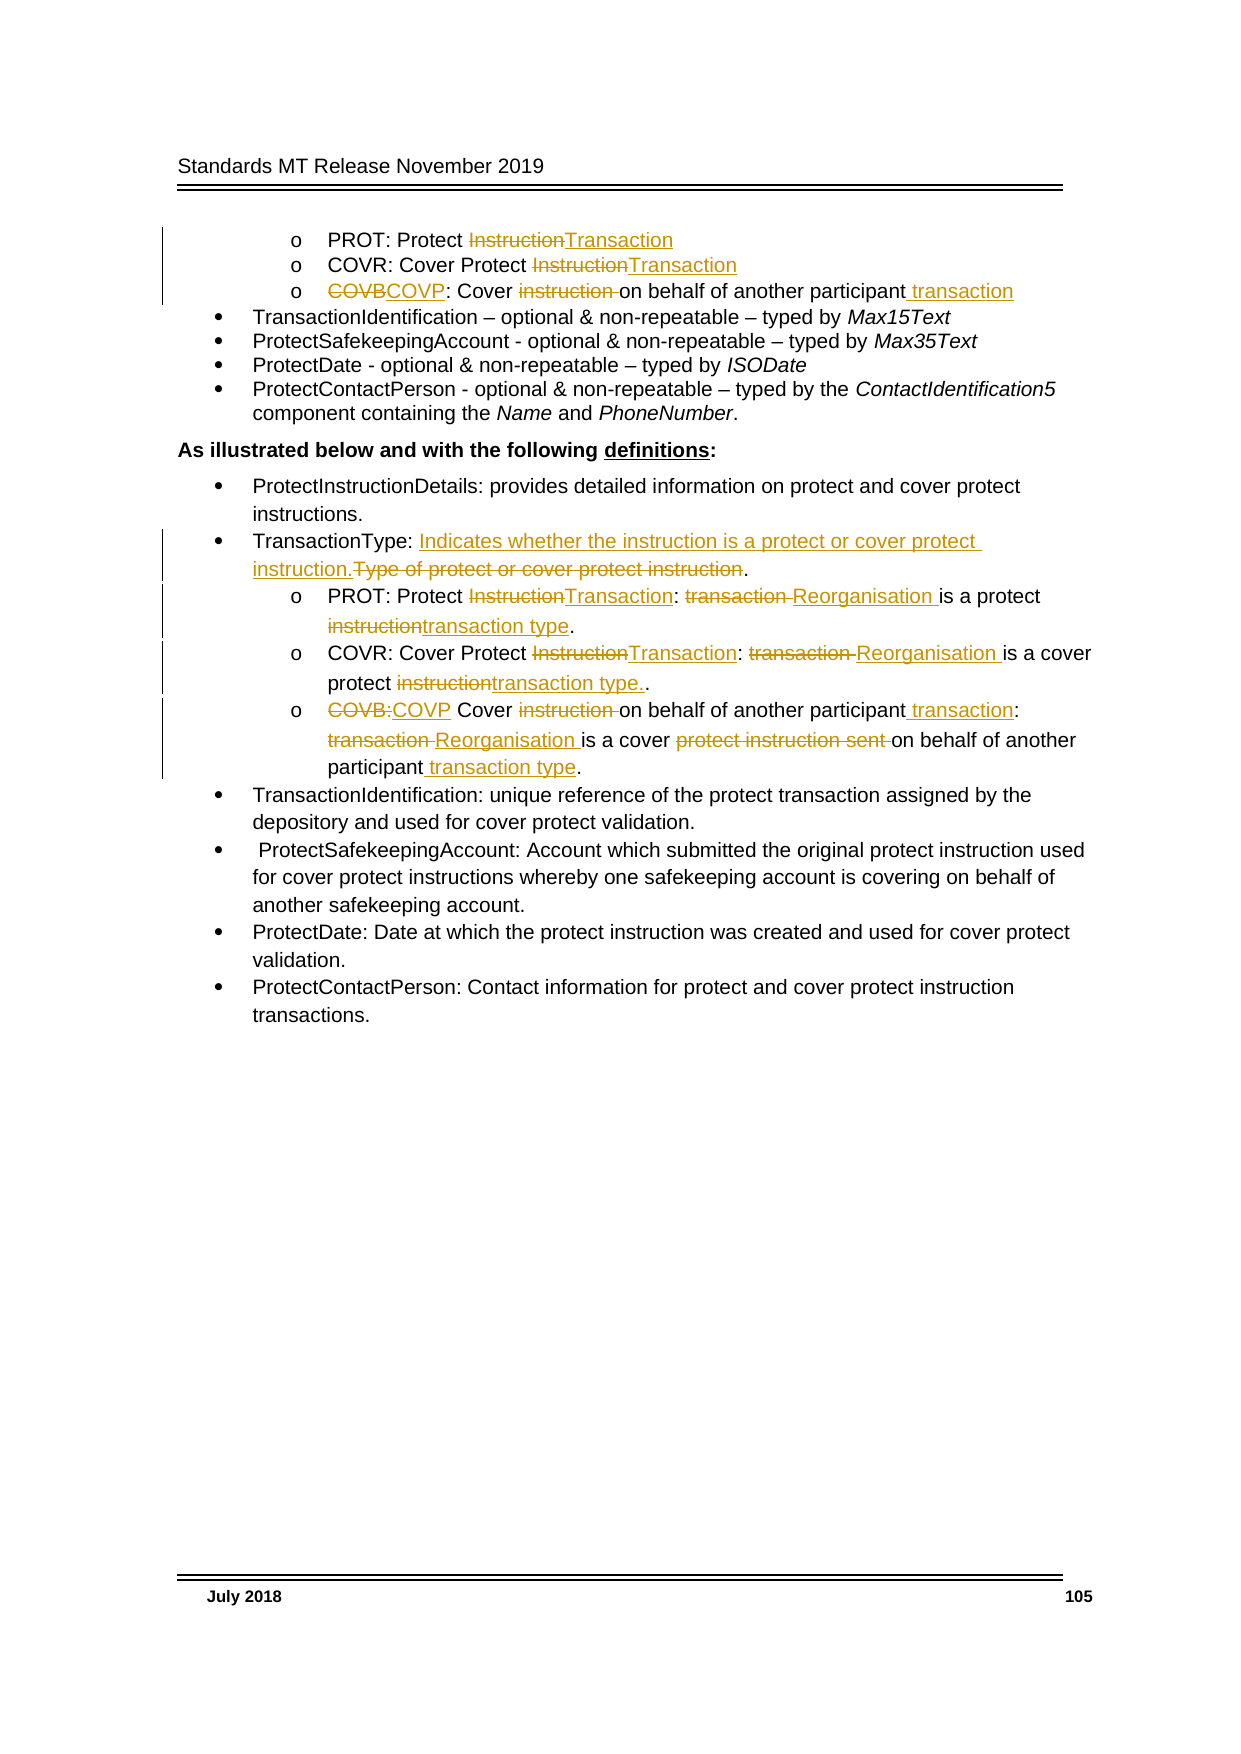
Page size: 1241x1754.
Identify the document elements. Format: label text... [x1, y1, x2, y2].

list ProtectDate - optional & non-repeatable – typed by ISODate [215, 353, 1092, 377]
list Cover on behalf of another participant: is a cover on behalf of another participant. [290, 698, 1092, 779]
list COVR: Cover Protect : is a cover protect . [290, 641, 1092, 694]
list ProtectInstructionDetails: provides detailed information on protect and cover protect instructions. [215, 474, 1092, 526]
list ProtectContactPerson - optional & non-repeatable – typed by the ContactIdentification5 component containing the Name and PhoneNumber. [215, 377, 1092, 425]
list ProtectContactPerson: Contact information for protect and cover protect instruction transactions. [215, 975, 1092, 1027]
list ProtectDate: Date at which the protect instruction was created and used for cover protect validation. [215, 920, 1092, 972]
list COVR: Cover Protect [290, 253, 1092, 279]
list TransactionType: . [215, 529, 1092, 581]
list ProtectSafekeepingAccount: Account which submitted the original protect instruction used for cover protect instructions whereby one safekeeping account is covering on behalf of another safekeeping account. [215, 837, 1092, 917]
list TransactionIdentification – optional & non-repeatable – typed by Max15Text [215, 305, 1092, 329]
text As illustrated below and with the following definitions: [177, 438, 1092, 462]
list : Cover on behalf of another participant [290, 279, 1092, 305]
list TransactionIdentification: unique reference of the protect transaction assigned by the depository and used for cover protect validation. [215, 782, 1092, 834]
list PROT: Protect : is a protect . [290, 584, 1092, 638]
list ProtectSafekeepingAccount - optional & non-repeatable – typed by Max35Text [215, 329, 1092, 353]
list PROT: Protect [290, 227, 1092, 253]
